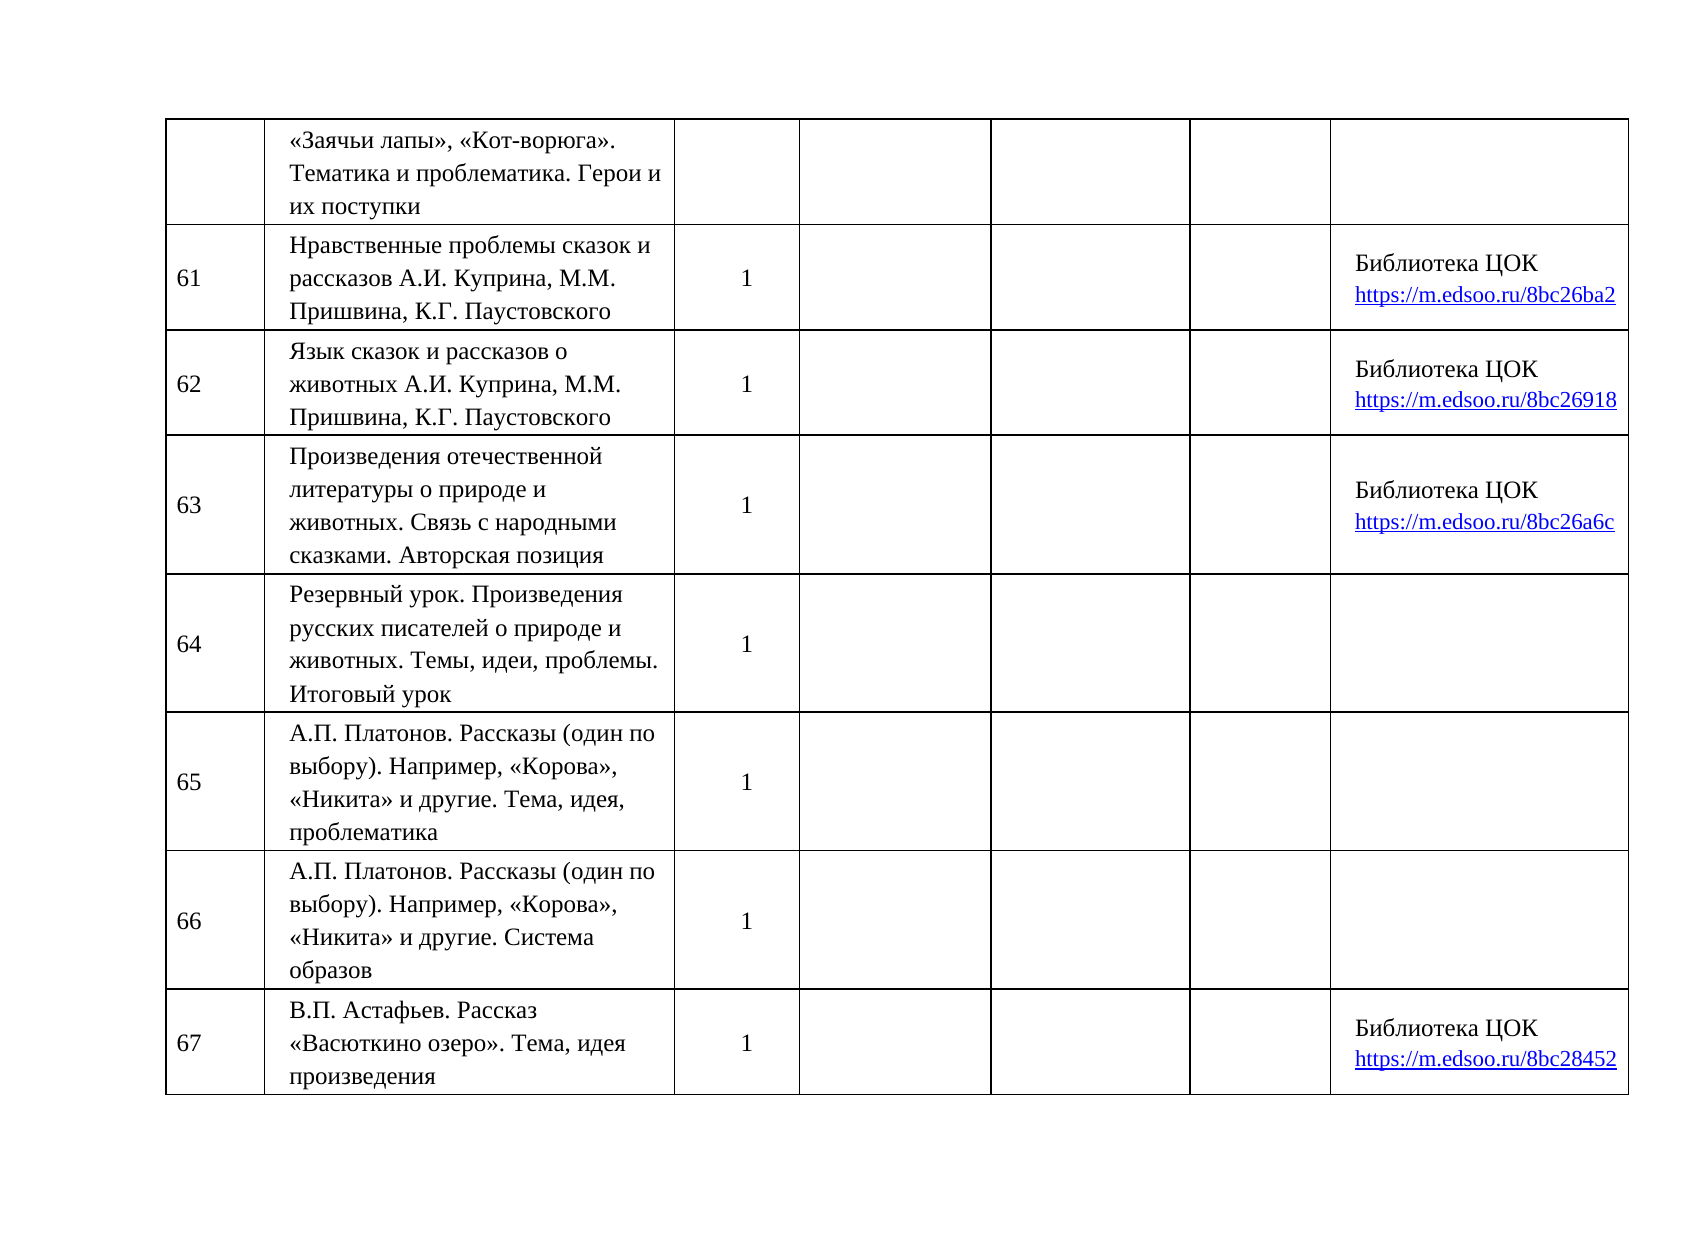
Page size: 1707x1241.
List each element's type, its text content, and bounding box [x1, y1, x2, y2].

table_cell Библиотека ЦОК https://m.edsoo.ru/8bc26918 [1331, 331, 1628, 434]
table_cell 65 [167, 713, 264, 850]
table_cell 1 [675, 575, 799, 711]
table_cell [992, 120, 1189, 223]
table_cell 62 [167, 331, 264, 434]
table_cell 63 [167, 436, 264, 573]
table_cell [800, 575, 990, 711]
table_cell Язык сказок и рассказов о животных А.И. Куприна, М.М. Пришвина, К.Г. Паустовского [265, 331, 674, 434]
table_cell [800, 120, 990, 223]
table_cell 1 [675, 851, 799, 988]
table_cell 1 [675, 713, 799, 850]
table_cell Библиотека ЦОК https://m.edsoo.ru/8bc26ba2 [1331, 225, 1628, 329]
table_cell 66 [167, 851, 264, 988]
table_cell [800, 990, 990, 1093]
table_cell 60 [167, 120, 264, 223]
table_cell А.П. Платонов. Рассказы (один по выбору). Например, «Корова», «Никита» и другие. Тема, идея, проблематика [265, 713, 674, 850]
table_cell [800, 851, 990, 988]
table_cell [1191, 713, 1330, 850]
table_cell В.П. Астафьев. Рассказ «Васюткино озеро». Тема, идея произведения [265, 990, 674, 1093]
table_cell [800, 436, 990, 573]
table_cell 1 [675, 331, 799, 434]
table_cell [1191, 990, 1330, 1093]
table_cell [1191, 851, 1330, 988]
table_cell 1 [675, 990, 799, 1093]
table_cell [992, 575, 1189, 711]
table_cell 67 [167, 990, 264, 1093]
table_cell [800, 331, 990, 434]
table_cell 64 [167, 575, 264, 711]
table_cell 1 [675, 225, 799, 329]
table_cell А.П. Платонов. Рассказы (один по выбору). Например, «Корова», «Никита» и другие. Система образов [265, 851, 674, 988]
table_cell [992, 990, 1189, 1093]
table_cell [1191, 120, 1330, 223]
table_cell [800, 713, 990, 850]
table_cell [992, 436, 1189, 573]
table_cell 1 [675, 120, 799, 223]
table_cell Нравственные проблемы сказок и рассказов А.И. Куприна, М.М. Пришвина, К.Г. Паустовского [265, 225, 674, 329]
table_cell [992, 851, 1189, 988]
table_cell Библиотека ЦОК https://m.edsoo.ru/8bc28452 [1331, 990, 1628, 1093]
table_cell [992, 225, 1189, 329]
table_cell [1331, 575, 1628, 711]
table_cell 61 [167, 225, 264, 329]
table_cell Резервный урок. Произведения русских писателей о природе и животных. Темы, идеи, проблемы. Итоговый урок [265, 575, 674, 711]
table_cell [1191, 331, 1330, 434]
table_cell [800, 225, 990, 329]
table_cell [1331, 120, 1628, 223]
table_cell [992, 713, 1189, 850]
table_cell Библиотека ЦОК https://m.edsoo.ru/8bc26a6c [1331, 436, 1628, 573]
table_cell 1 [675, 436, 799, 573]
table_cell [1331, 713, 1628, 850]
table_cell [1331, 851, 1628, 988]
table_cell Произведения отечественной литературы о природе и животных. Связь с народными сказками. Авторская позиция [265, 436, 674, 573]
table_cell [265, 120, 674, 223]
table_cell [1191, 575, 1330, 711]
table_cell [1191, 225, 1330, 329]
table_cell [992, 331, 1189, 434]
table_cell [1191, 436, 1330, 573]
